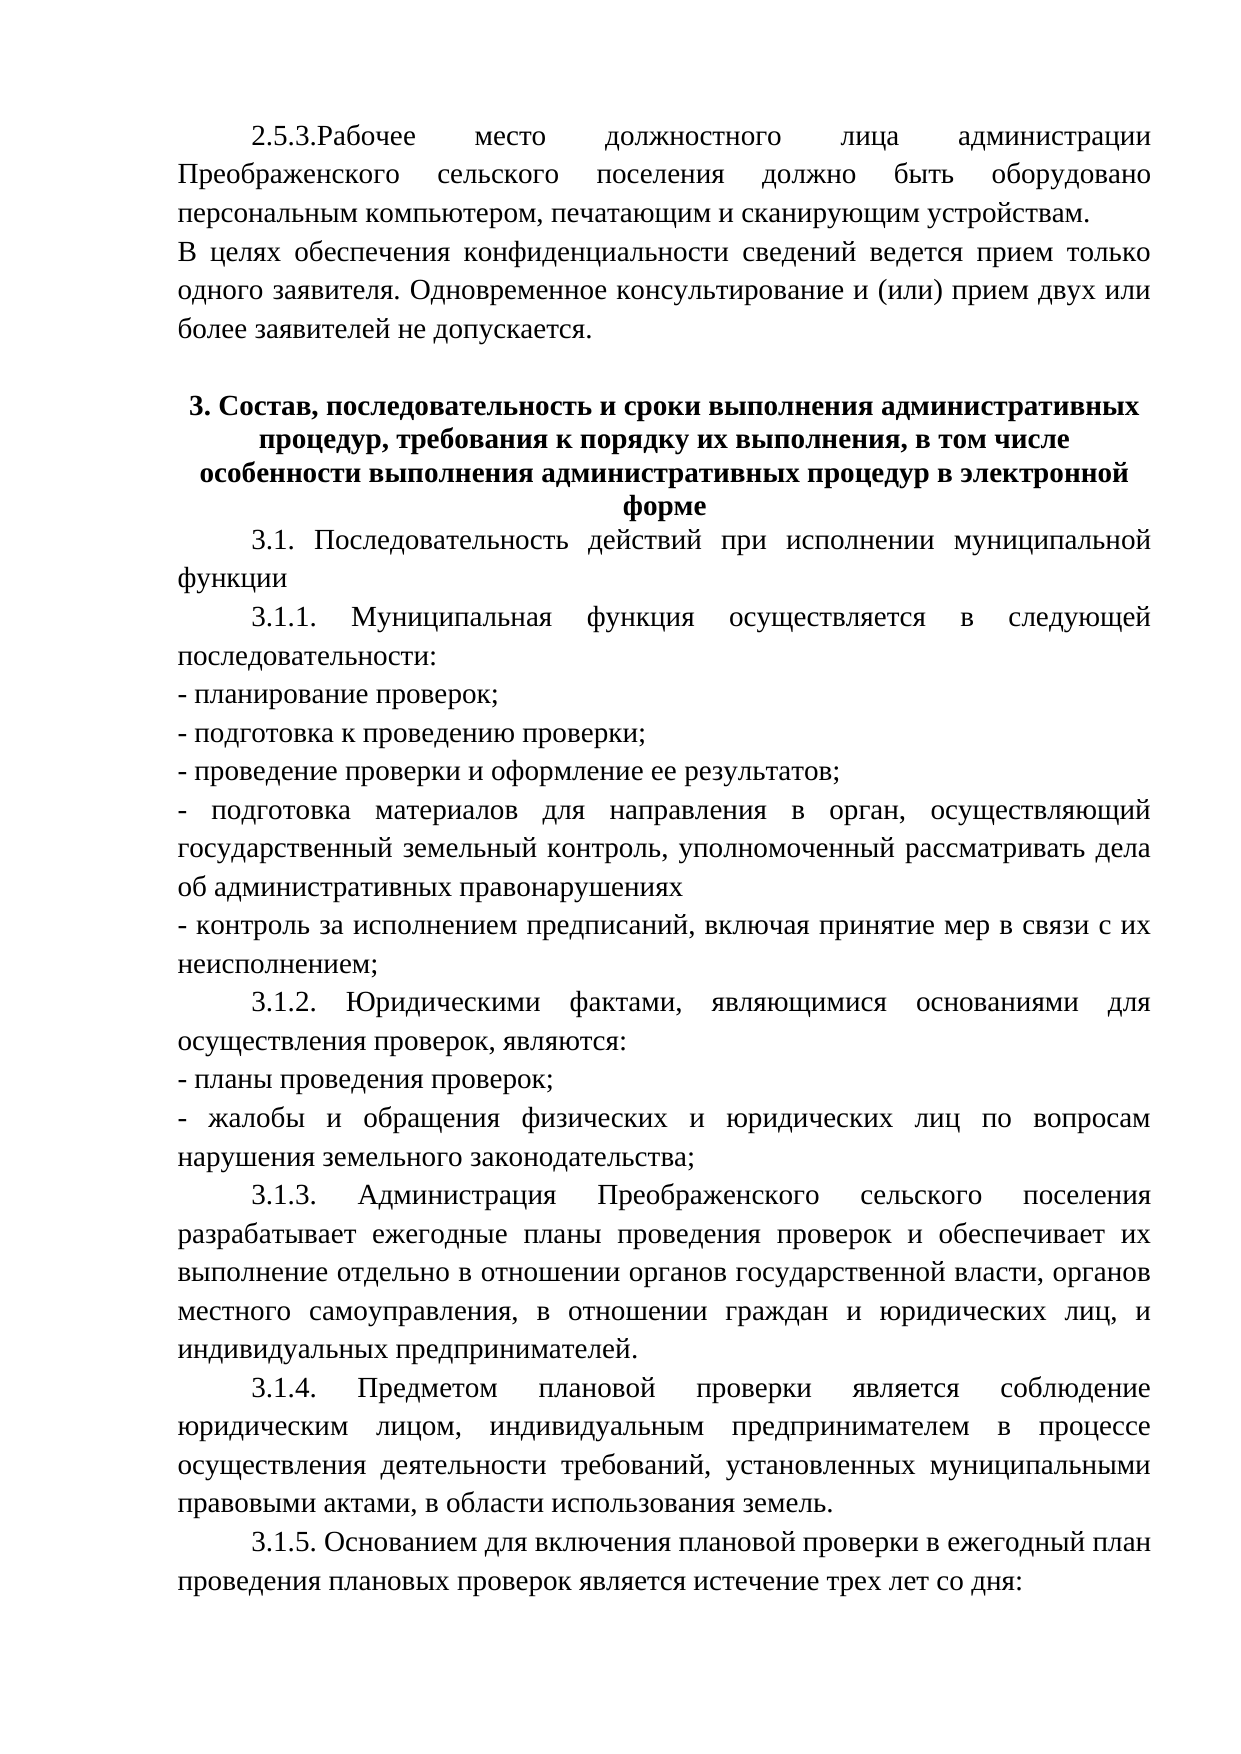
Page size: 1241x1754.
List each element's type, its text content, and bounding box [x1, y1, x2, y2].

text - планы проведения проверок; [177, 1062, 1152, 1095]
text 3.1.5. Основанием для включения плановой проверки в ежегодный план проведения плановых проверок является истечение трех лет со дня: [177, 1524, 1152, 1596]
text 3.1.2. Юридическими фактами, являющимися основаниями для осуществления проверок, являются: [177, 984, 1152, 1057]
text 2.5.3.Рабочее место должностного лица администрации Преображенского сельского поселения должно быть оборудовано персональным компьютером, печатающим и сканирующим устройствам. [177, 118, 1152, 229]
text - подготовка материалов для направления в орган, осуществляющий государственный земельный контроль, уполномоченный рассматривать дела об административных правонарушениях [177, 792, 1152, 902]
text 3.1.3. Администрация Преображенского сельского поселения разрабатывает ежегодные планы проведения проверок и обеспечивает их выполнение отдельно в отношении органов государственной власти, органов местного самоуправления, в отношении граждан и юридических лиц, и индивидуальных предпринимателей. [177, 1177, 1152, 1365]
text - жалобы и обращения физических и юридических лиц по вопросам нарушения земельного законодательства; [177, 1100, 1152, 1172]
text В целях обеспечения конфиденциальности сведений ведется прием только одного заявителя. Одновременное консультирование и (или) прием двух или более заявителей не допускается. [177, 234, 1152, 344]
text 3.1. Последовательность действий при исполнении муниципальной функции [177, 522, 1152, 594]
text - контроль за исполнением предписаний, включая принятие мер в связи с их неисполнением; [177, 907, 1152, 979]
text - подготовка к проведению проверки; [177, 715, 1152, 748]
text 3.1.1. Муниципальная функция осуществляется в следующей последовательности: [177, 599, 1152, 671]
text 3. Состав, последовательность и сроки выполнения административных процедур, требования к порядку их выполнения, в том числе особенности выполнения административных процедур в электронной форме [177, 388, 1152, 522]
text 3.1.4. Предметом плановой проверки является соблюдение юридическим лицом, индивидуальным предпринимателем в процессе осуществления деятельности требований, установленных муниципальными правовыми актами, в области использования земель. [177, 1370, 1152, 1519]
text - планирование проверок; [177, 676, 1152, 710]
text - проведение проверки и оформление ее результатов; [177, 753, 1152, 787]
